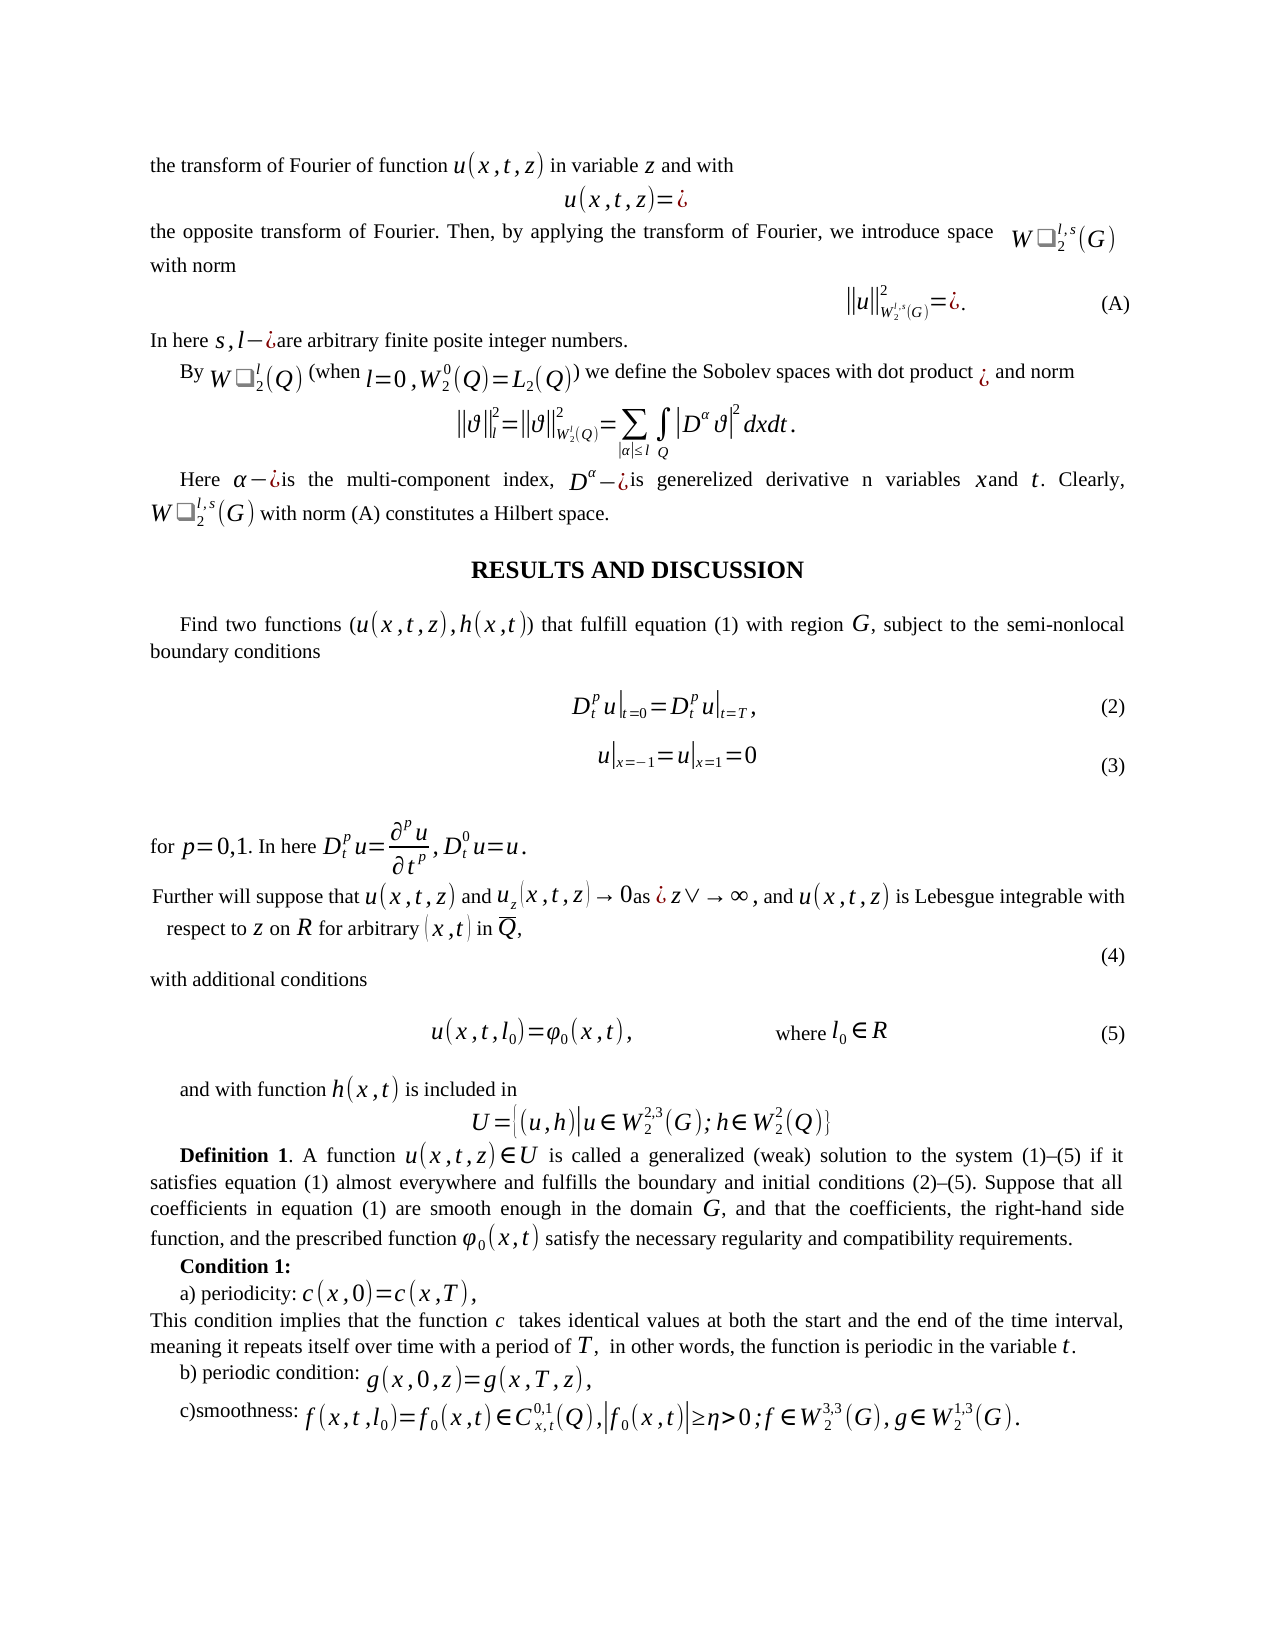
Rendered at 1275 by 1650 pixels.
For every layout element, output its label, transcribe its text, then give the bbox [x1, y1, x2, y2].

text (3) [150, 723, 1125, 788]
text b) periodic condition: [150, 1359, 1125, 1398]
text where (5) [150, 1016, 1125, 1049]
text Definition 1. A function is called a generalized (weak) solution to the system (1)–(5) if it satisfies equation (1) almost everywhere and fulfills the boundary and initial conditions (2)–(5). Suppose that all coefficients in equation (1) are smooth enough in the domain , and that the coefficients, the right-hand side function, and the prescribed function satisfy the necessary regularity and compatibility requirements. [150, 1140, 1125, 1254]
text RESULTS AND DISCUSSION [150, 555, 1125, 584]
text and with function is included in [150, 1074, 1125, 1104]
text for . In here [150, 813, 1125, 879]
text c)smoothness: [150, 1398, 1125, 1436]
text This condition implies that the function c takes identical values at both the start and the end of the time interval, meaning it repeats itself over time with a period of , in other words, the function is periodic in the variable . [150, 1308, 1125, 1359]
text Find two functions () that fulfill equation (1) with region , subject to the semi-nonlocal boundary conditions [150, 609, 1125, 663]
text with additional conditions [150, 967, 1125, 991]
text Condition 1: [150, 1254, 1125, 1278]
text In here are arbitrary finite posite integer numbers. [150, 326, 1102, 354]
text the transform of Fourier of function in variable and with [150, 150, 1102, 180]
text a) periodicity: [150, 1278, 1125, 1308]
text . (A) [150, 281, 1130, 322]
text By (when ) we define the Sobolev spaces with dot product and norm [150, 358, 1125, 397]
text (2) [150, 688, 1125, 723]
text Further will suppose that and as and is Lebesgue integrable with respect to on for arbitrary in , (4) [150, 879, 1125, 967]
text the opposite transform of Fourier. Then, by applying the transform of Fourier, we introduce space with norm [150, 218, 1115, 277]
text Here is the multi-component index, is generelized derivative n variables and . Clearly, with norm (A) constitutes a Hilbert space. [150, 464, 1125, 530]
